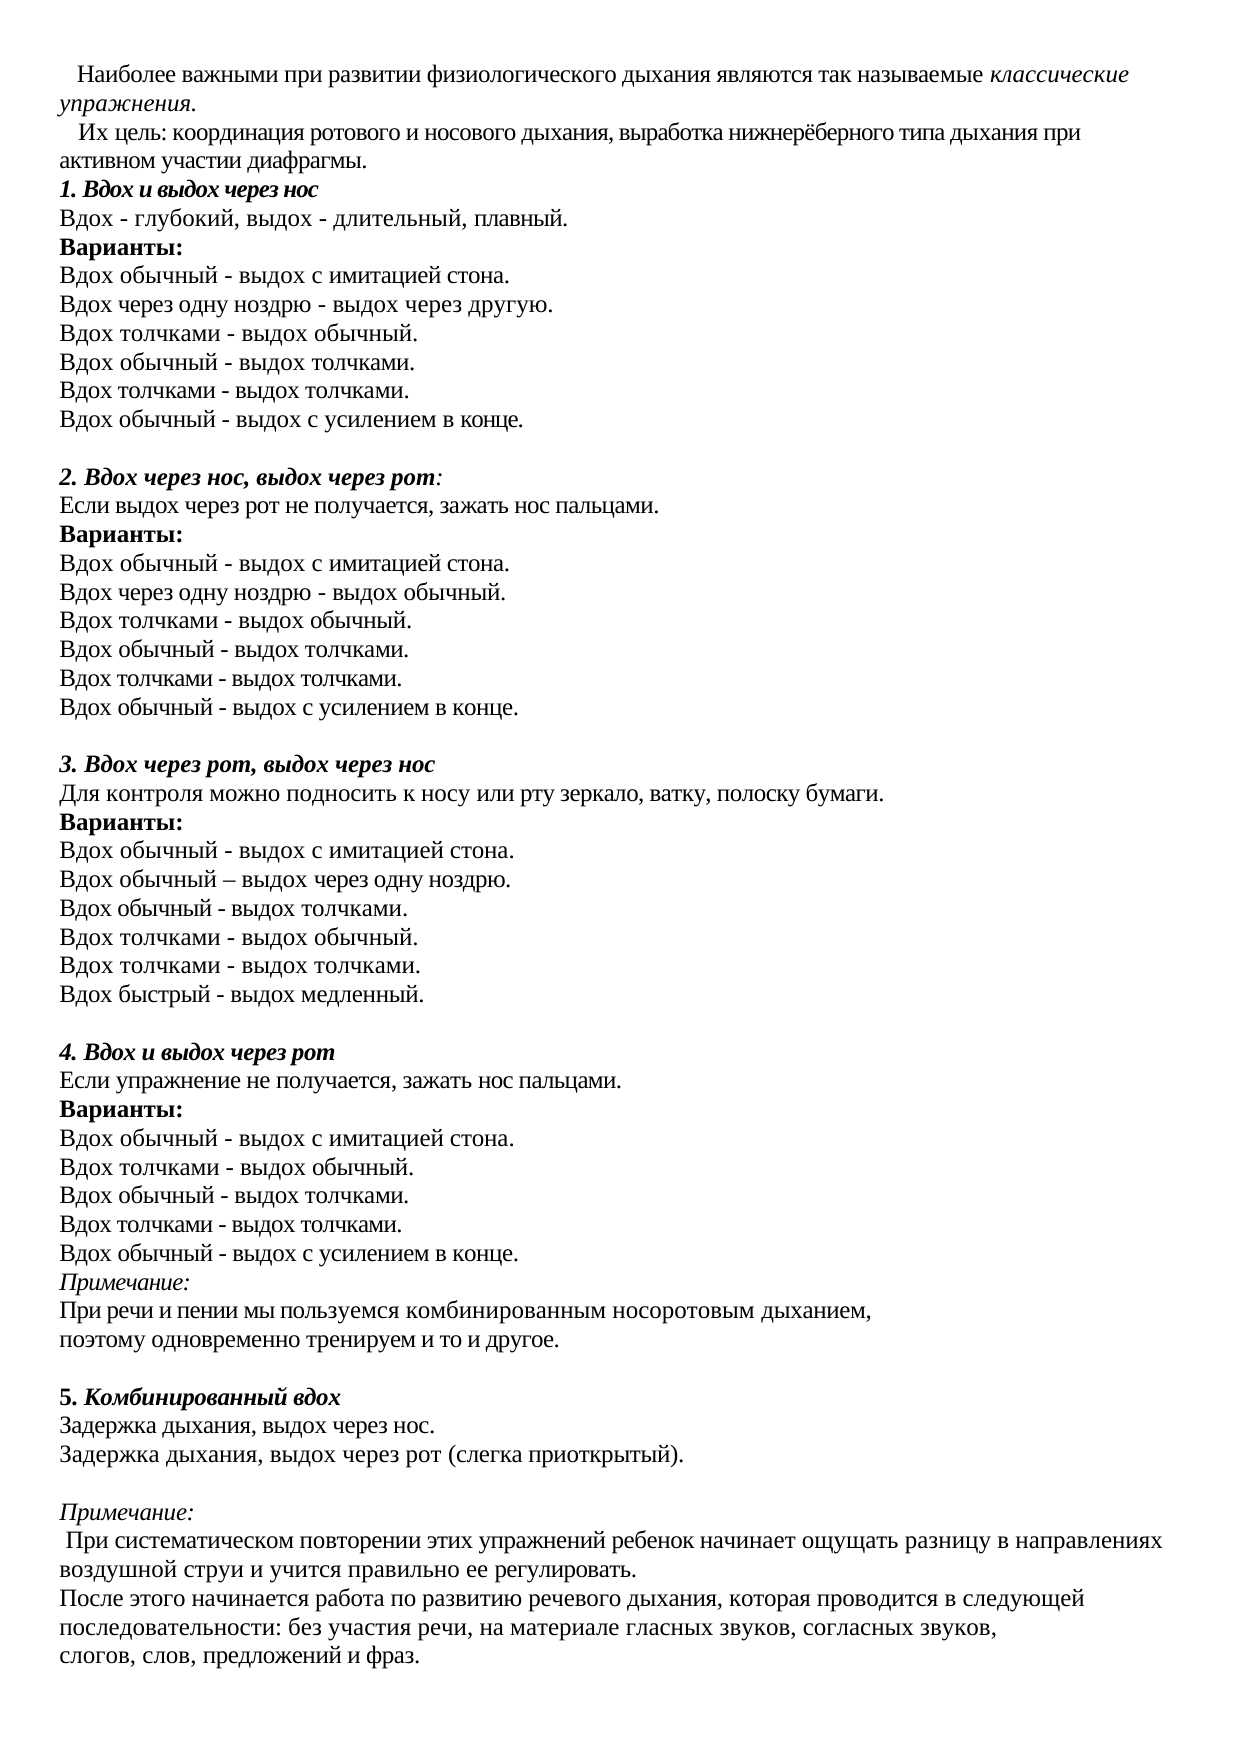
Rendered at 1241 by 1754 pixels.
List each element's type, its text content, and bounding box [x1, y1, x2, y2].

text Вдох толчками - выдох толчками. [59, 375, 1181, 404]
text Вдох обычный – выдох через одну ноздрю. [59, 864, 1181, 893]
text Для контроля можно подносить к носу или рту зеркало, ватку, полоску бумаги. [59, 778, 1181, 807]
text После этого начинается работа по развитию речевого дыхания, которая проводится в следующей последовательности: без участия речи, на материале гласных звуков, согласных звуков, [59, 1583, 1181, 1640]
text Вдох обычный - выдох с усилением в конце. [59, 1238, 1181, 1267]
text При систематическом повторении этих упражнений ребенок начинает ощущать разницу в направлениях воздушной струи и учится правильно ее регулировать. [59, 1525, 1181, 1583]
text Если упражнение не получается, зажать нос пальцами. [59, 1065, 1181, 1094]
text 5. Комбинированный вдох [59, 1382, 1181, 1410]
text Вдох толчками - выдох обычный. [59, 605, 1181, 634]
text Вдох обычный - выдох толчками. [59, 1180, 1181, 1209]
text Вдох через одну ноздрю - выдох через другую. [59, 289, 1181, 318]
text Варианты: [59, 807, 1181, 835]
text 4. Вдох и выдох через рот [59, 1037, 1181, 1065]
text слогов, слов, предложений и фраз. [59, 1640, 1181, 1669]
text Вдох толчками - выдох толчками. [59, 1209, 1181, 1238]
text Примечание: [59, 1267, 1181, 1295]
text Задержка дыхания, выдох через нос. [59, 1410, 1181, 1439]
text Вдох обычный - выдох с имитацией стона. [59, 835, 1181, 864]
text Вдох толчками - выдох обычный. [59, 318, 1181, 347]
text Вдох обычный - выдох с имитацией стона. [59, 1123, 1181, 1152]
text 2. Вдох через нос, выдох через рот: [59, 462, 1181, 490]
text 1. Вдох и выдох через нос [59, 174, 1181, 203]
text Вдох обычный - выдох толчками. [59, 893, 1181, 922]
text Вдох быстрый - выдох медленный. [59, 979, 1181, 1008]
text Если выдох через рот не получается, зажать нос пальцами. [59, 490, 1181, 519]
text Примечание: [59, 1497, 1181, 1525]
text Варианты: [59, 1094, 1181, 1123]
text Вдох обычный - выдох толчками. [59, 347, 1181, 375]
text Вдох обычный - выдох с имитацией стона. [59, 260, 1181, 289]
text Вдох через одну ноздрю - выдох обычный. [59, 577, 1181, 605]
text Вдох толчками - выдох обычный. [59, 1152, 1181, 1180]
text 3. Вдох через рот, выдох через нос [59, 749, 1181, 778]
text Вдох толчками - выдох толчками. [59, 663, 1181, 692]
text Вдох толчками - выдох толчками. [59, 950, 1181, 979]
text Наиболее важными при развитии физиологического дыхания являются так называемые классические упражнения. [59, 59, 1181, 117]
text Вдох обычный - выдох толчками. [59, 634, 1181, 663]
text Вдох толчками - выдох обычный. [59, 922, 1181, 950]
text Их цель: координация ротового и носового дыхания, выработка нижнерёберного типа дыхания при активном участии диафрагмы. [59, 117, 1181, 174]
text поэтому одновременно тренируем и то и другое. [59, 1324, 1181, 1353]
text Вдох - глубокий, выдох - длительный, плавный. [59, 203, 1181, 232]
text Вдох обычный - выдох с усилением в конце. [59, 404, 1181, 433]
text Вдох обычный - выдох с усилением в конце. [59, 692, 1181, 720]
text Задержка дыхания, выдох через рот (слегка приоткрытый). [59, 1439, 1181, 1468]
text Вдох обычный - выдох с имитацией стона. [59, 548, 1181, 577]
text При речи и пении мы пользуемся комбинированным носоротовым дыханием, [59, 1295, 1181, 1324]
text Варианты: [59, 232, 1181, 260]
text Варианты: [59, 519, 1181, 548]
